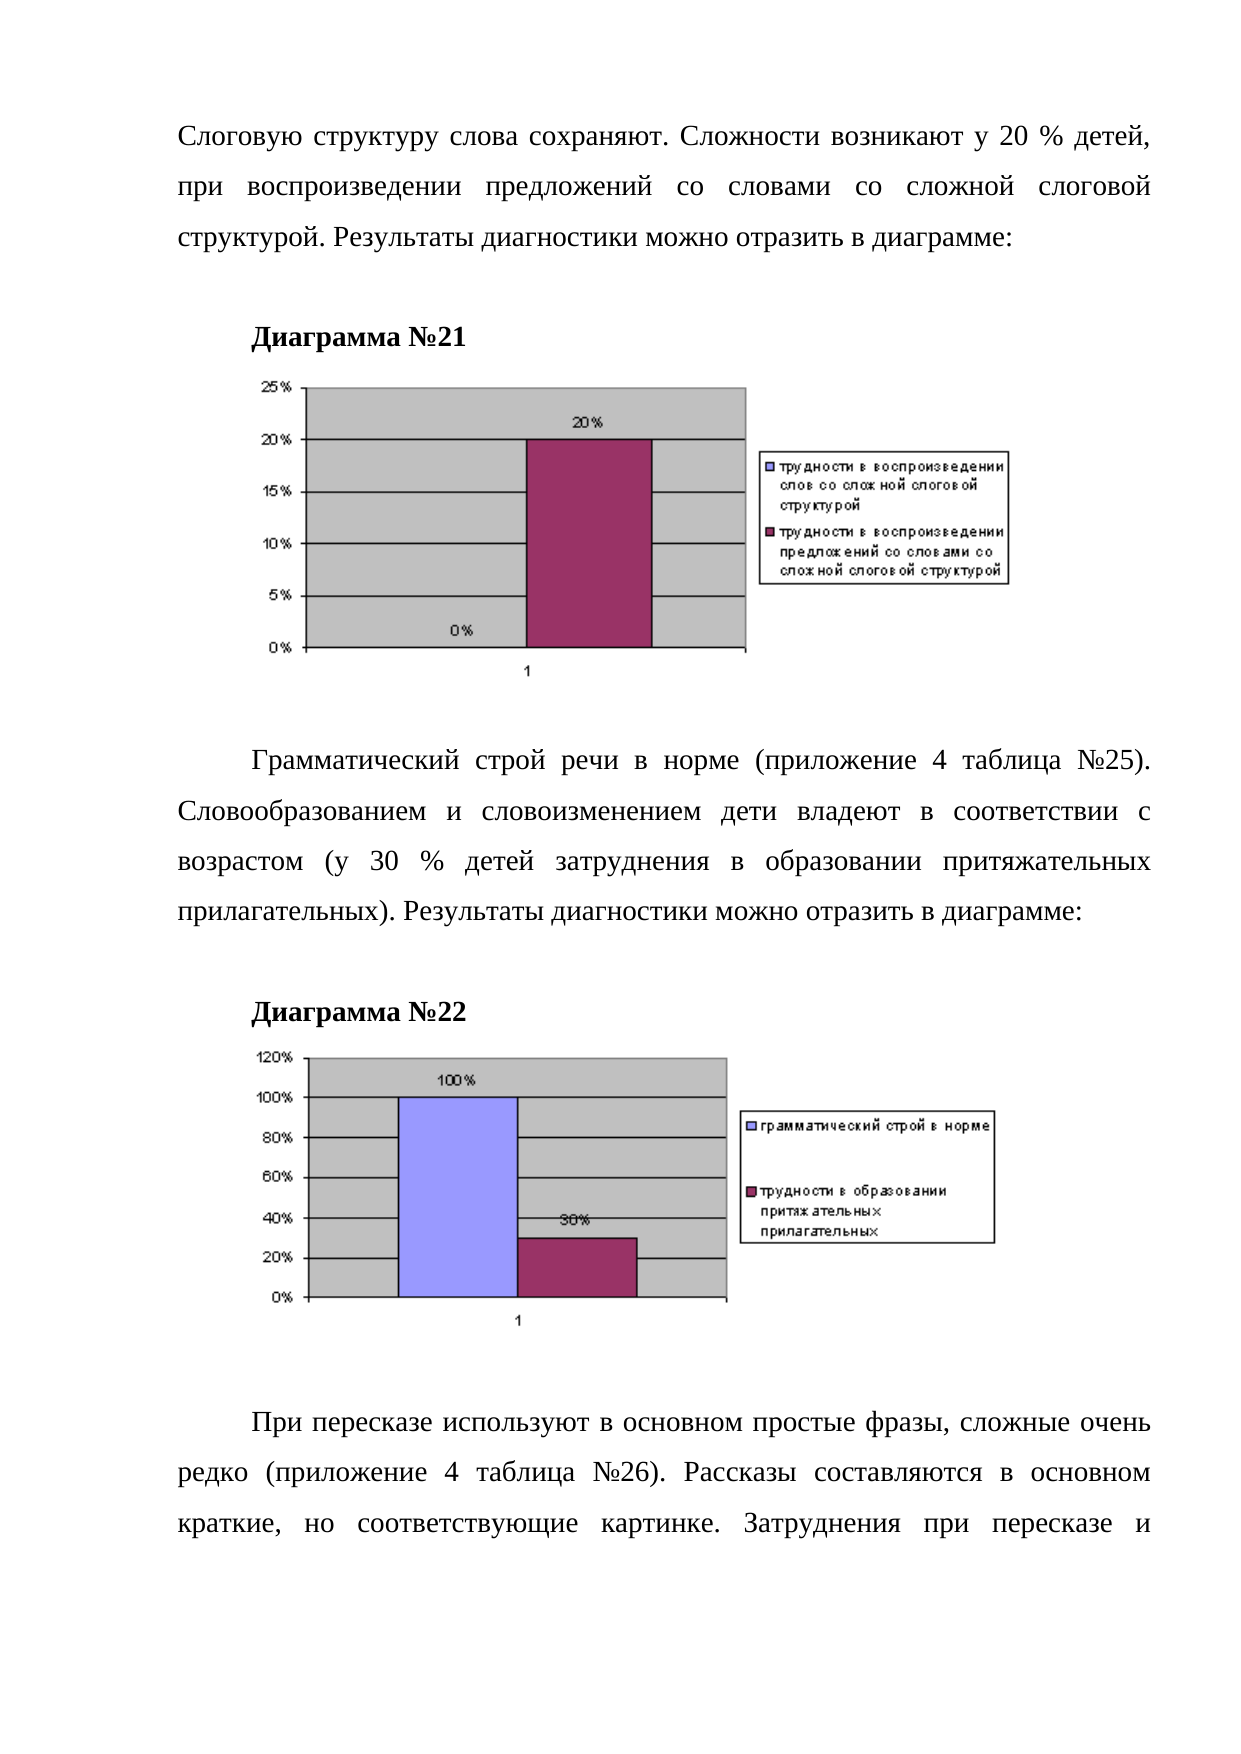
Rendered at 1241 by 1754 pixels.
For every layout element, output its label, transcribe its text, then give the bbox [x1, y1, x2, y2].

picture [251, 1044, 997, 1340]
text Грамматический строй речи в норме (приложение 4 таблица №25). Словообразованием и словоизменением дети владеют в соответствии с возрастом (у 30 % детей затруднения в образовании притяжательных прилагательных). Результаты диагностики можно отразить в диаграмме: [177, 742, 1152, 927]
text Диаграмма №21 [177, 319, 1152, 353]
picture [251, 369, 1011, 678]
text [177, 118, 1152, 252]
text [177, 1404, 1152, 1538]
text Диаграмма №22 [177, 994, 1152, 1027]
